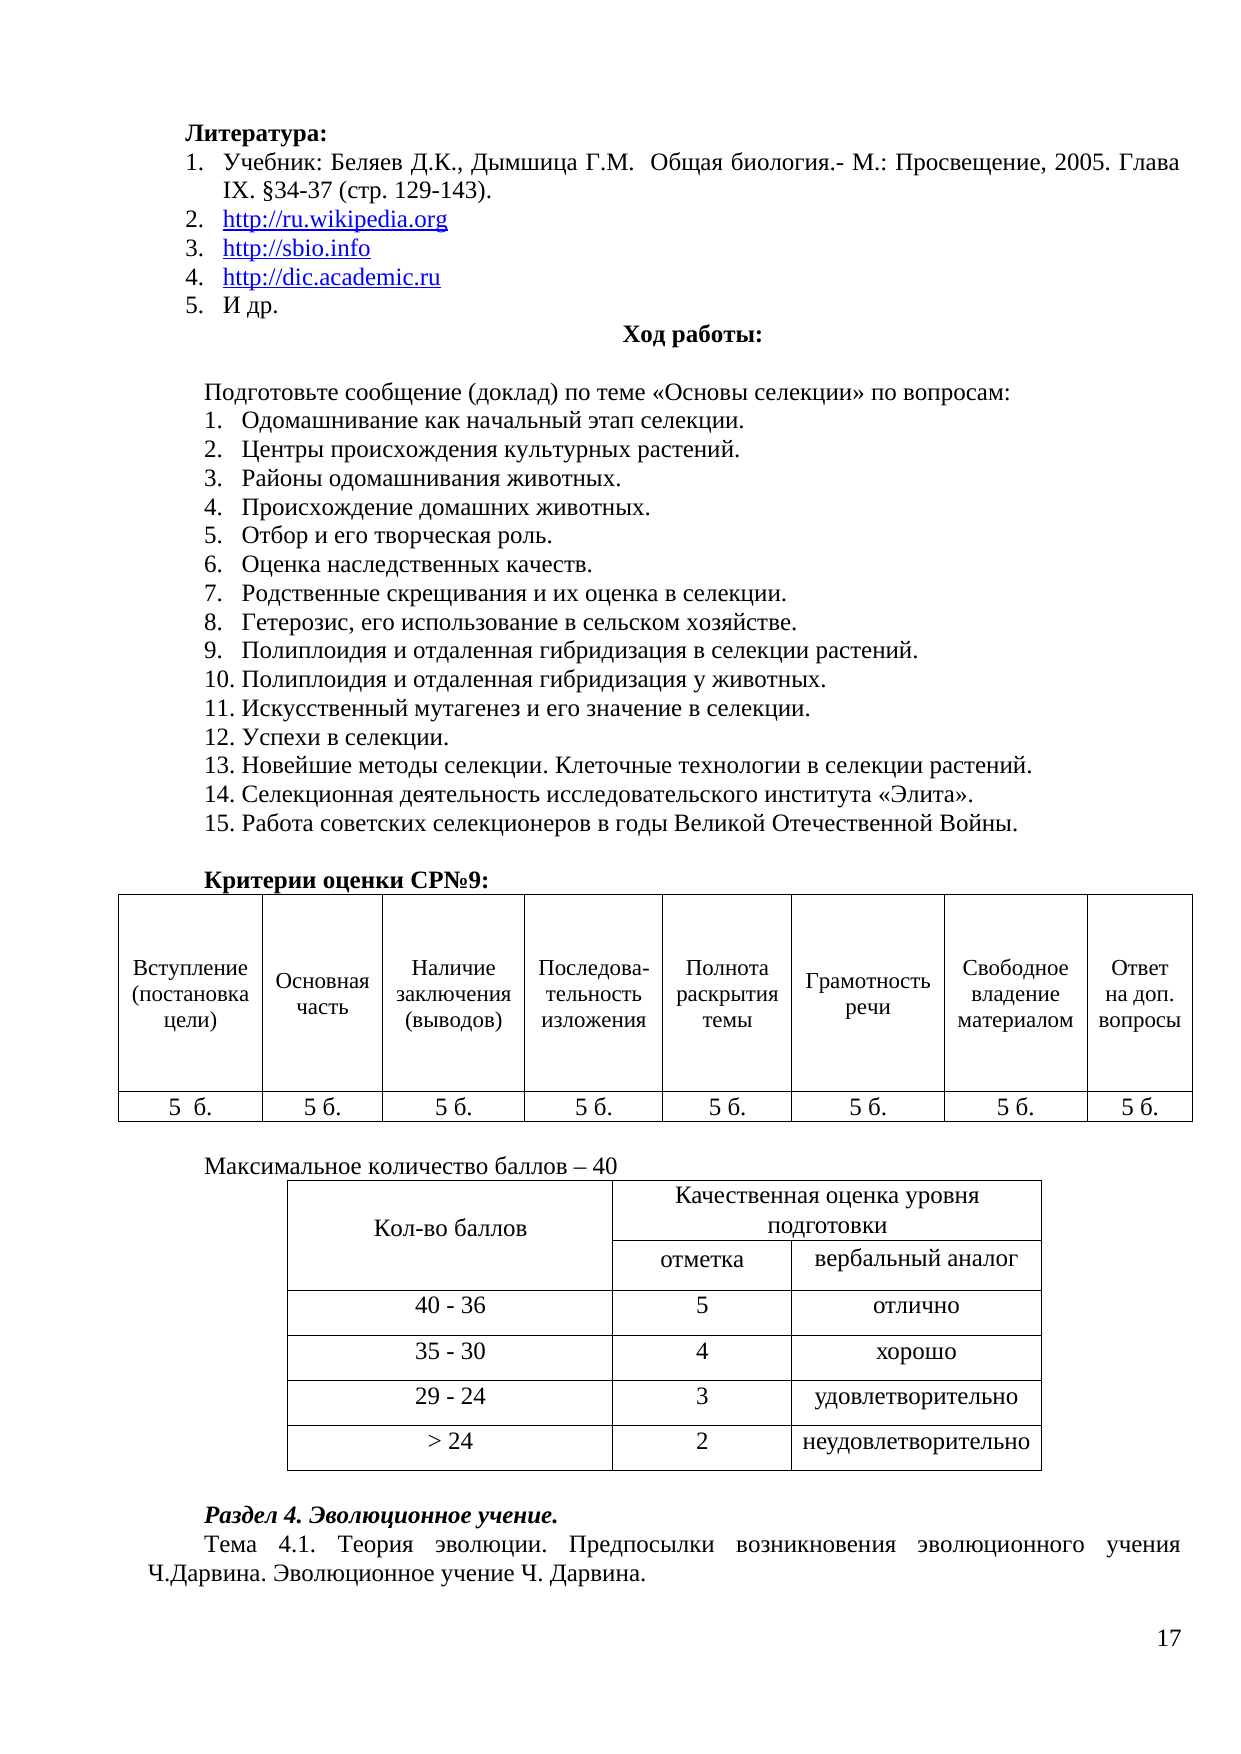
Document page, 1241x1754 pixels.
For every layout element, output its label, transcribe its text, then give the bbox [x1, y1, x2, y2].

table_header Основная часть [263, 895, 382, 1091]
list Центры происхождения культурных растений. [204, 434, 1181, 463]
list Учебник: Беляев Д.К., Дымшица Г.М. Общая биология.- М.: Просвещение, 2005. Глава IX. §34-37 (стр. 129-143). [185, 147, 1181, 204]
list Происхождение домашних животных. [204, 492, 1181, 521]
list Полиплоидия и отдаленная гибридизация в селекции растений. [204, 636, 1181, 664]
table_cell 3 [613, 1381, 791, 1425]
table_cell удовлетворительно [792, 1381, 1041, 1425]
table_header Полнота раскрытия темы [663, 895, 791, 1091]
text Литература: [185, 118, 1181, 147]
list Селекционная деятельность исследовательского института «Элита». [204, 779, 1181, 808]
table_cell 5 б. [945, 1092, 1087, 1121]
list Одомашнивание как начальный этап селекции. [204, 406, 1181, 434]
table_header Грамотность речи [792, 895, 944, 1091]
list Гетерозис, его использование в сельском хозяйстве. [204, 607, 1181, 636]
table_cell 5 б. [792, 1092, 944, 1121]
table_cell > 24 [288, 1426, 612, 1470]
list Полиплоидия и отдаленная гибридизация у животных. [204, 664, 1181, 693]
list Отбор и его творческая роль. [204, 521, 1181, 549]
table_cell 5 б. [383, 1092, 524, 1121]
table_header Вступление (постановка цели) [119, 895, 262, 1091]
text Максимальное количество баллов – 40 [148, 1151, 1181, 1179]
list Работа советских селекционеров в годы Великой Отечественной Войны. [204, 808, 1181, 837]
table_header Качественная оценка уровня подготовки [613, 1181, 1041, 1240]
table_cell отлично [792, 1291, 1041, 1335]
list http://sbio.info [185, 233, 1181, 262]
table_cell 5 б. [1088, 1092, 1192, 1121]
table_cell 5 б. [119, 1092, 262, 1121]
list http://dic.academic.ru [185, 262, 1181, 291]
table_cell 5 [613, 1291, 791, 1335]
list Районы одомашнивания животных. [204, 463, 1181, 492]
table_header Последова-тельность изложения [525, 895, 662, 1091]
list Родственные скрещивания и их оценка в селекции. [204, 578, 1181, 607]
text Критерии оценки СР№9: [148, 866, 1181, 894]
list И др. [185, 291, 1181, 319]
text Тема 4.1. Теория эволюции. Предпосылки возникновения эволюционного учения Ч.Дарвина. Эволюционное учение Ч. Дарвина. [148, 1529, 1181, 1586]
list Искусственный мутагенез и его значение в селекции. [204, 693, 1181, 722]
table_cell 29 - 24 [288, 1381, 612, 1425]
table_cell вербальный аналог [792, 1241, 1041, 1289]
table_header Ответ на доп. вопросы [1088, 895, 1192, 1091]
table_cell 2 [613, 1426, 791, 1470]
table_header Наличие заключения (выводов) [383, 895, 524, 1091]
text Ход работы: [148, 319, 1181, 348]
table_cell 5 б. [263, 1092, 382, 1121]
table_cell 4 [613, 1336, 791, 1380]
table_cell 35 - 30 [288, 1336, 612, 1380]
text Раздел 4. Эволюционное учение. [148, 1500, 1181, 1529]
table_cell 40 - 36 [288, 1291, 612, 1335]
list Новейшие методы селекции. Клеточные технологии в селекции растений. [204, 751, 1181, 779]
table_cell неудовлетворительно [792, 1426, 1041, 1470]
list Оценка наследственных качеств. [204, 549, 1181, 578]
table_header Кол-во баллов [288, 1181, 612, 1289]
text Подготовьте сообщение (доклад) по теме «Основы селекции» по вопросам: [148, 377, 1181, 406]
table_header Свободное владение материалом [945, 895, 1087, 1091]
table_cell хорошо [792, 1336, 1041, 1380]
table_cell 5 б. [663, 1092, 791, 1121]
table_cell 5 б. [525, 1092, 662, 1121]
table_cell отметка [613, 1241, 791, 1289]
list http://ru.wikipedia.org [185, 204, 1181, 233]
list Успехи в селекции. [204, 722, 1181, 751]
